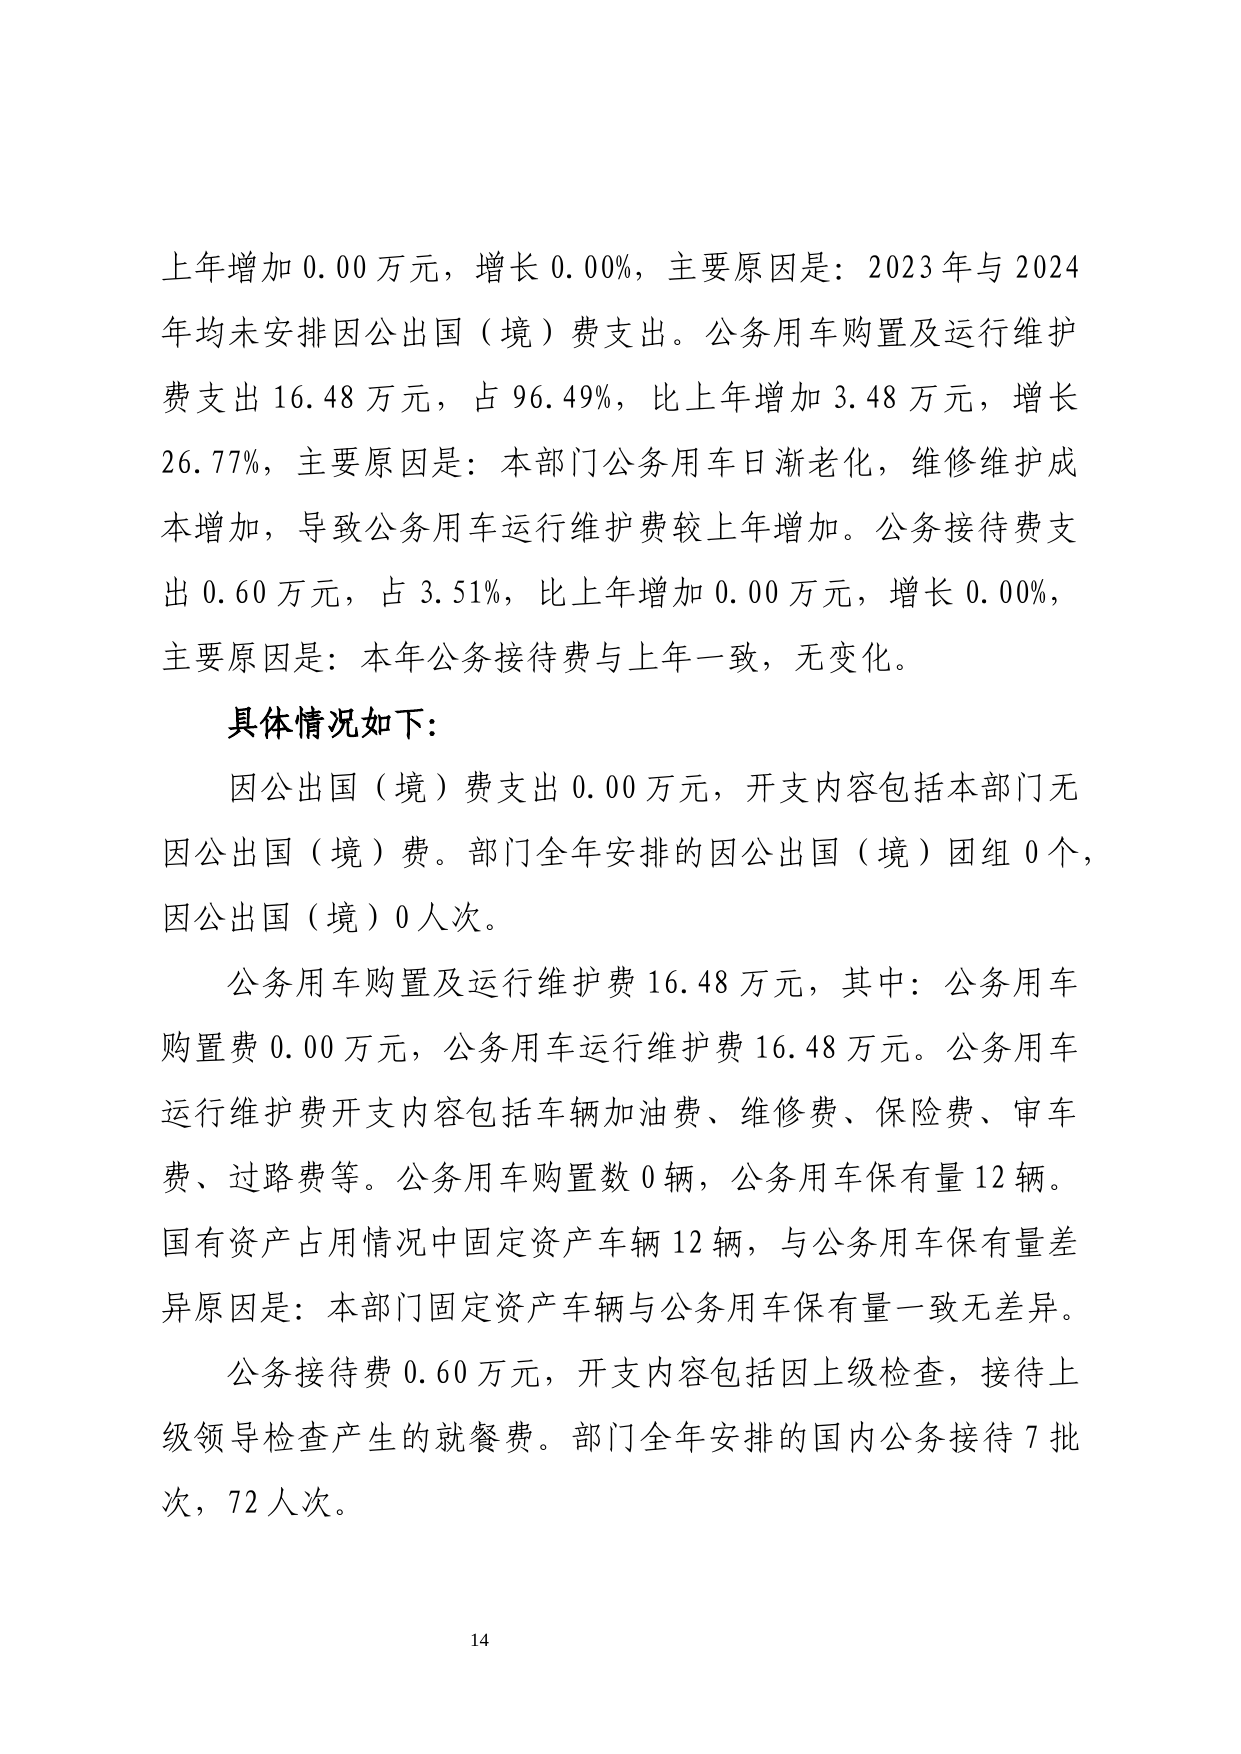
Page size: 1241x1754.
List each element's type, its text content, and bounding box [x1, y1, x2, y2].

text 因公出国（境）费支出0.00万元，开支内容包括本部门无因公出国（境）费。部门全年安排的因公出国（境）团组0个，因公出国（境）0人次。 [159, 753, 1081, 948]
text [159, 233, 1081, 688]
text 具体情况如下： [159, 688, 1081, 753]
text 公务接待费0.60万元，开支内容包括因上级检查，接待上级领导检查产生的就餐费。部门全年安排的国内公务接待7批次，72人次。 [159, 1338, 1081, 1533]
text 公务用车购置及运行维护费16.48万元，其中：公务用车购置费0.00万元，公务用车运行维护费16.48万元。公务用车运行维护费开支内容包括车辆加油费、维修费、保险费、审车费、过路费等。公务用车购置数0辆，公务用车保有量12辆。国有资产占用情况中固定资产车辆12辆，与公务用车保有量差异原因是：本部门固定资产车辆与公务用车保有量一致无差异。 [159, 948, 1081, 1338]
